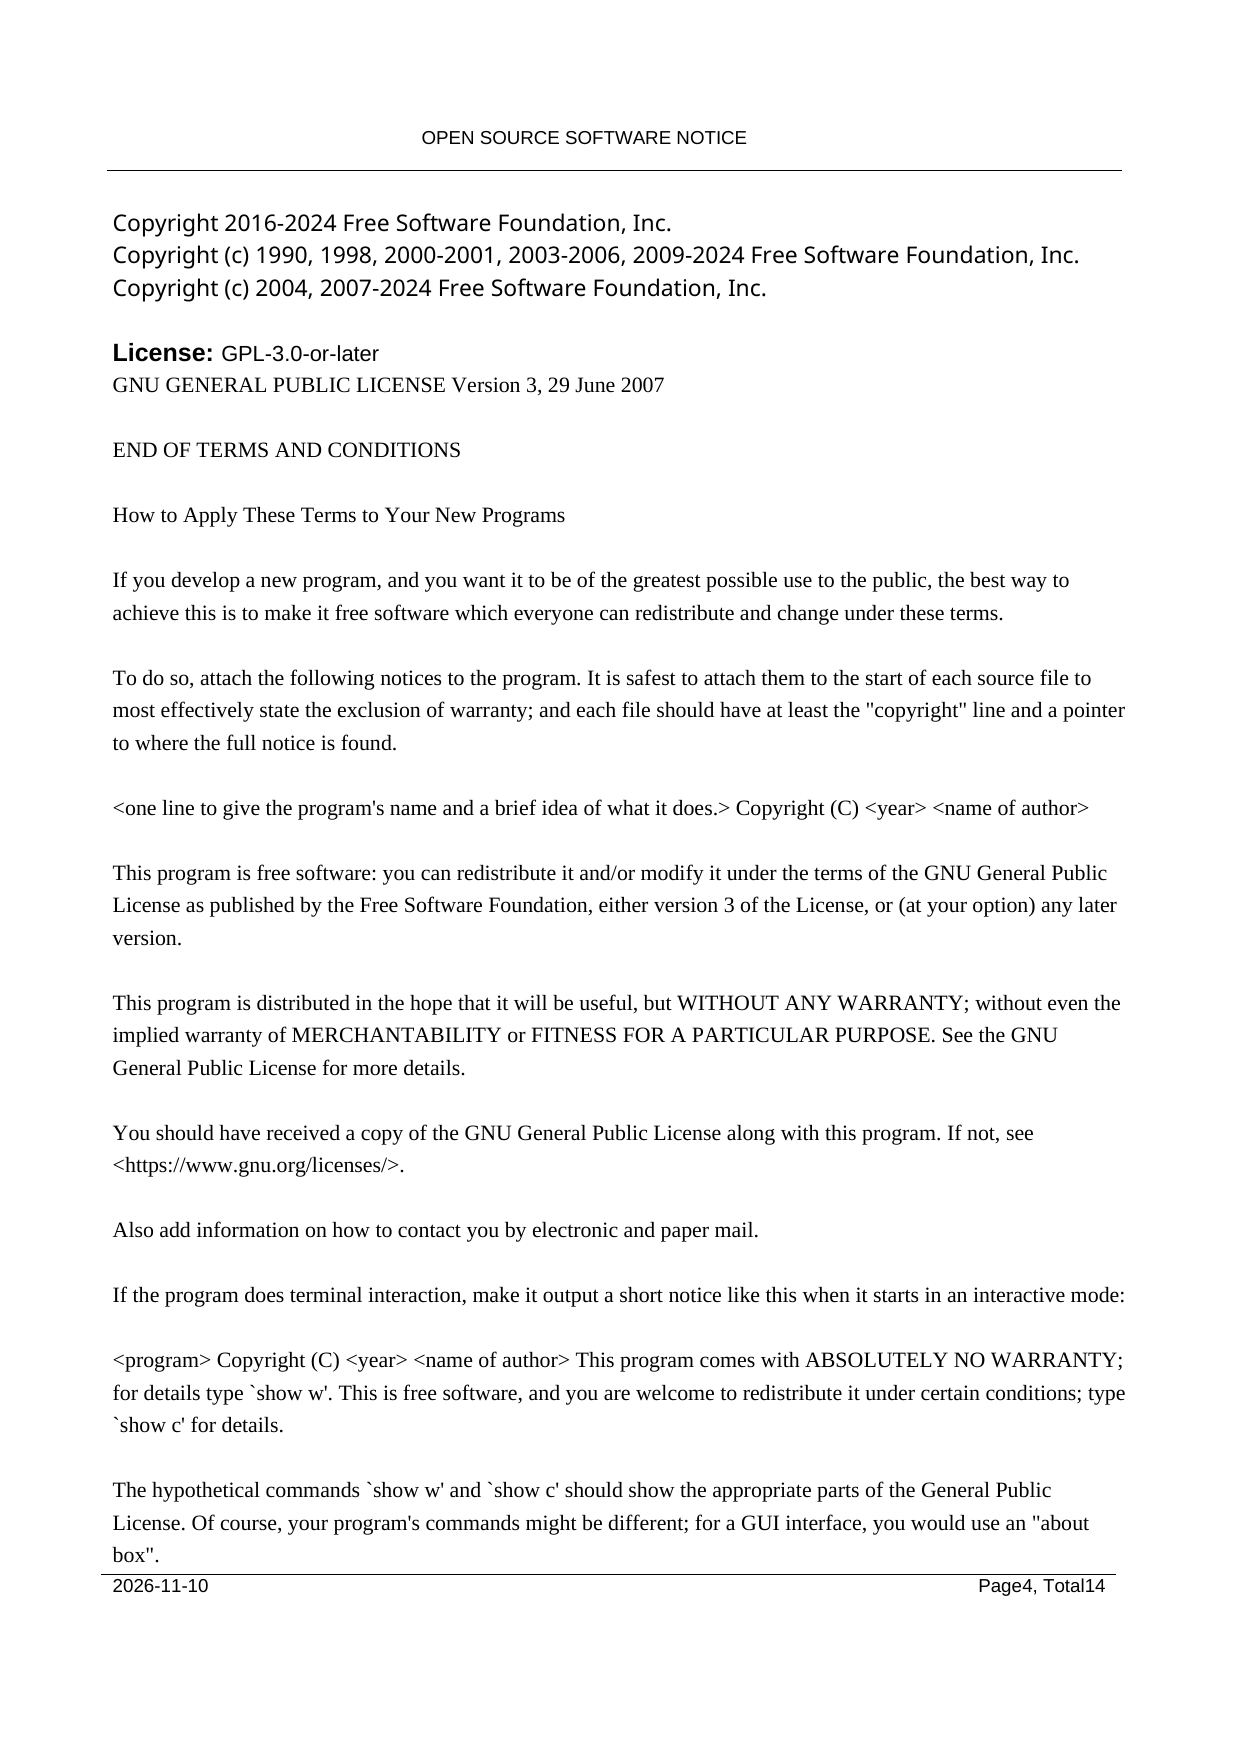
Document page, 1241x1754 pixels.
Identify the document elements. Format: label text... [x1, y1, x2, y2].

text License: GPL-3.0-or-later [112, 336, 1128, 369]
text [112, 369, 1128, 1571]
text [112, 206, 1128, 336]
